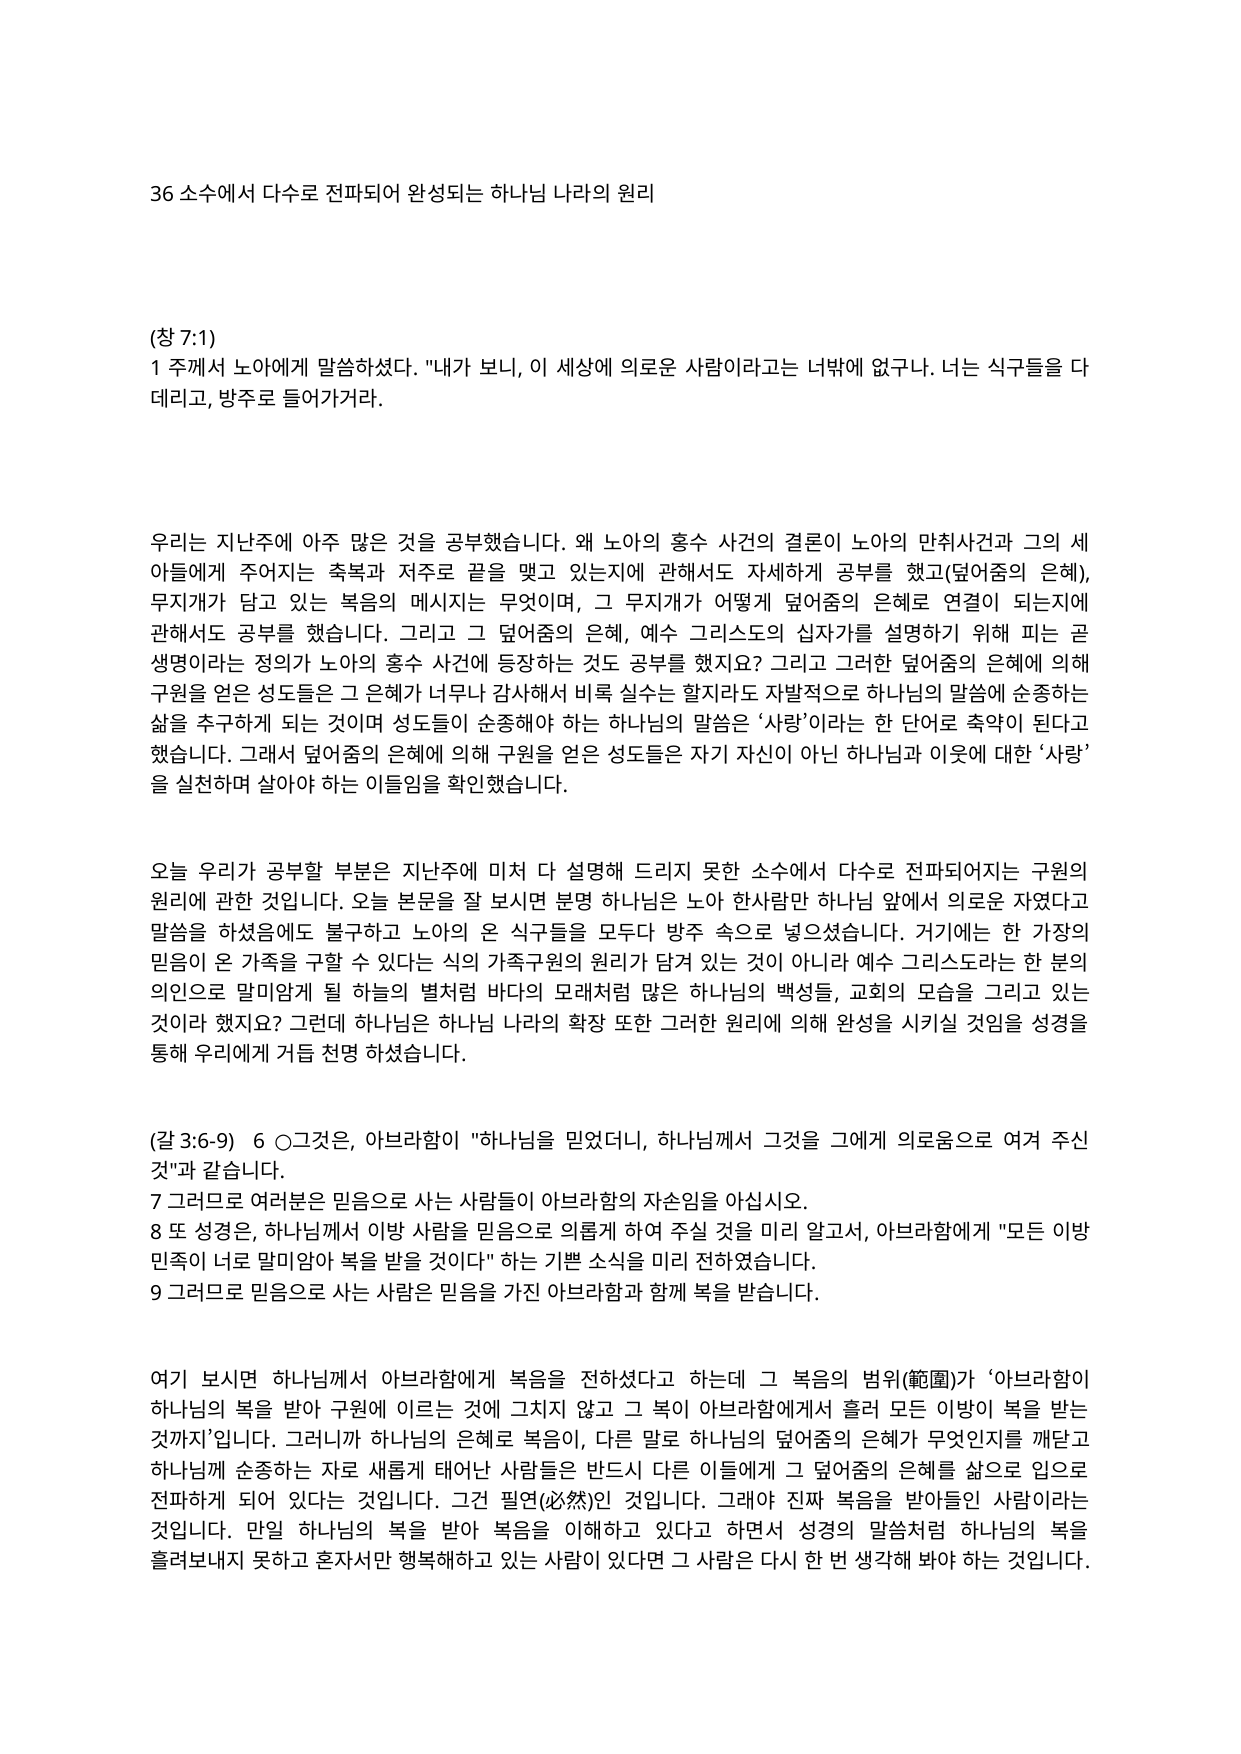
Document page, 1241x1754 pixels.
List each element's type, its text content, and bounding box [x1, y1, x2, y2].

text (창7:1) [150, 321, 1090, 352]
text 우리는 지난주에 아주 많은 것을 공부했습니다. 왜 노아의 홍수 사건의 결론이 노아의 만취사건과 그의 세 아들에게 주어지는 축복과 저주로 끝을 맺고 있는지에 관해서도 자세하게 공부를 했고(덮어줌의 은혜), 무지개가 담고 있는 복음의 메시지는 무엇이며, 그 무지개가 어떻게 덮어줌의 은혜로 연결이 되는지에 관해서도 공부를 했습니다. 그리고 그 덮어줌의 은혜, 예수 그리스도의 십자가를 설명하기 위해 피는 곧 생명이라는 정의가 노아의 홍수 사건에 등장하는 것도 공부를 했지요? 그리고 그러한 덮어줌의 은혜에 의해 구원을 얻은 성도들은 그 은혜가 너무나 감사해서 비록 실수는 할지라도 자발적으로 하나님의 말씀에 순종하는 삶을 추구하게 되는 것이며 성도들이 순종해야 하는 하나님의 말씀은 ‘사랑’이라는 한 단어로 축약이 된다고 했습니다. 그래서 덮어줌의 은혜에 의해 구원을 얻은 성도들은 자기 자신이 아닌 하나님과 이웃에 대한 ‘사랑’을 실천하며 살아야 하는 이들임을 확인했습니다. [150, 526, 1090, 798]
text 8 또 성경은, 하나님께서 이방 사람을 믿음으로 의롭게 하여 주실 것을 미리 알고서, 아브라함에게 "모든 이방 민족이 너로 말미암아 복을 받을 것이다" 하는 기쁜 소식을 미리 전하였습니다. [150, 1215, 1090, 1276]
text 7 그러므로 여러분은 믿음으로 사는 사람들이 아브라함의 자손임을 아십시오. [150, 1185, 1090, 1215]
text 9 그러므로 믿음으로 사는 사람은 믿음을 가진 아브라함과 함께 복을 받습니다. [150, 1276, 1090, 1306]
text 1 주께서 노아에게 말씀하셨다. "내가 보니, 이 세상에 의로운 사람이라고는 너밖에 없구나. 너는 식구들을 다 데리고, 방주로 들어가거라. [150, 352, 1090, 412]
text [150, 1363, 1090, 1575]
text 오늘 우리가 공부할 부분은 지난주에 미처 다 설명해 드리지 못한 소수에서 다수로 전파되어지는 구원의 원리에 관한 것입니다. 오늘 본문을 잘 보시면 분명 하나님은 노아 한사람만 하나님 앞에서 의로운 자였다고 말씀을 하셨음에도 불구하고 노아의 온 식구들을 모두다 방주 속으로 넣으셨습니다. 거기에는 한 가장의 믿음이 온 가족을 구할 수 있다는 식의 가족구원의 원리가 담겨 있는 것이 아니라 예수 그리스도라는 한 분의 의인으로 말미암게 될 하늘의 별처럼 바다의 모래처럼 많은 하나님의 백성들, 교회의 모습을 그리고 있는 것이라 했지요? 그런데 하나님은 하나님 나라의 확장 또한 그러한 원리에 의해 완성을 시키실 것임을 성경을 통해 우리에게 거듭 천명 하셨습니다. [150, 855, 1090, 1067]
text 36 소수에서 다수로 전파되어 완성되는 하나님 나라의 원리 [150, 177, 1090, 207]
text (갈3:6‐9) 6 ○그것은, 아브라함이 "하나님을 믿었더니, 하나님께서 그것을 그에게 의로움으로 여겨 주신 것"과 같습니다. [150, 1124, 1090, 1185]
